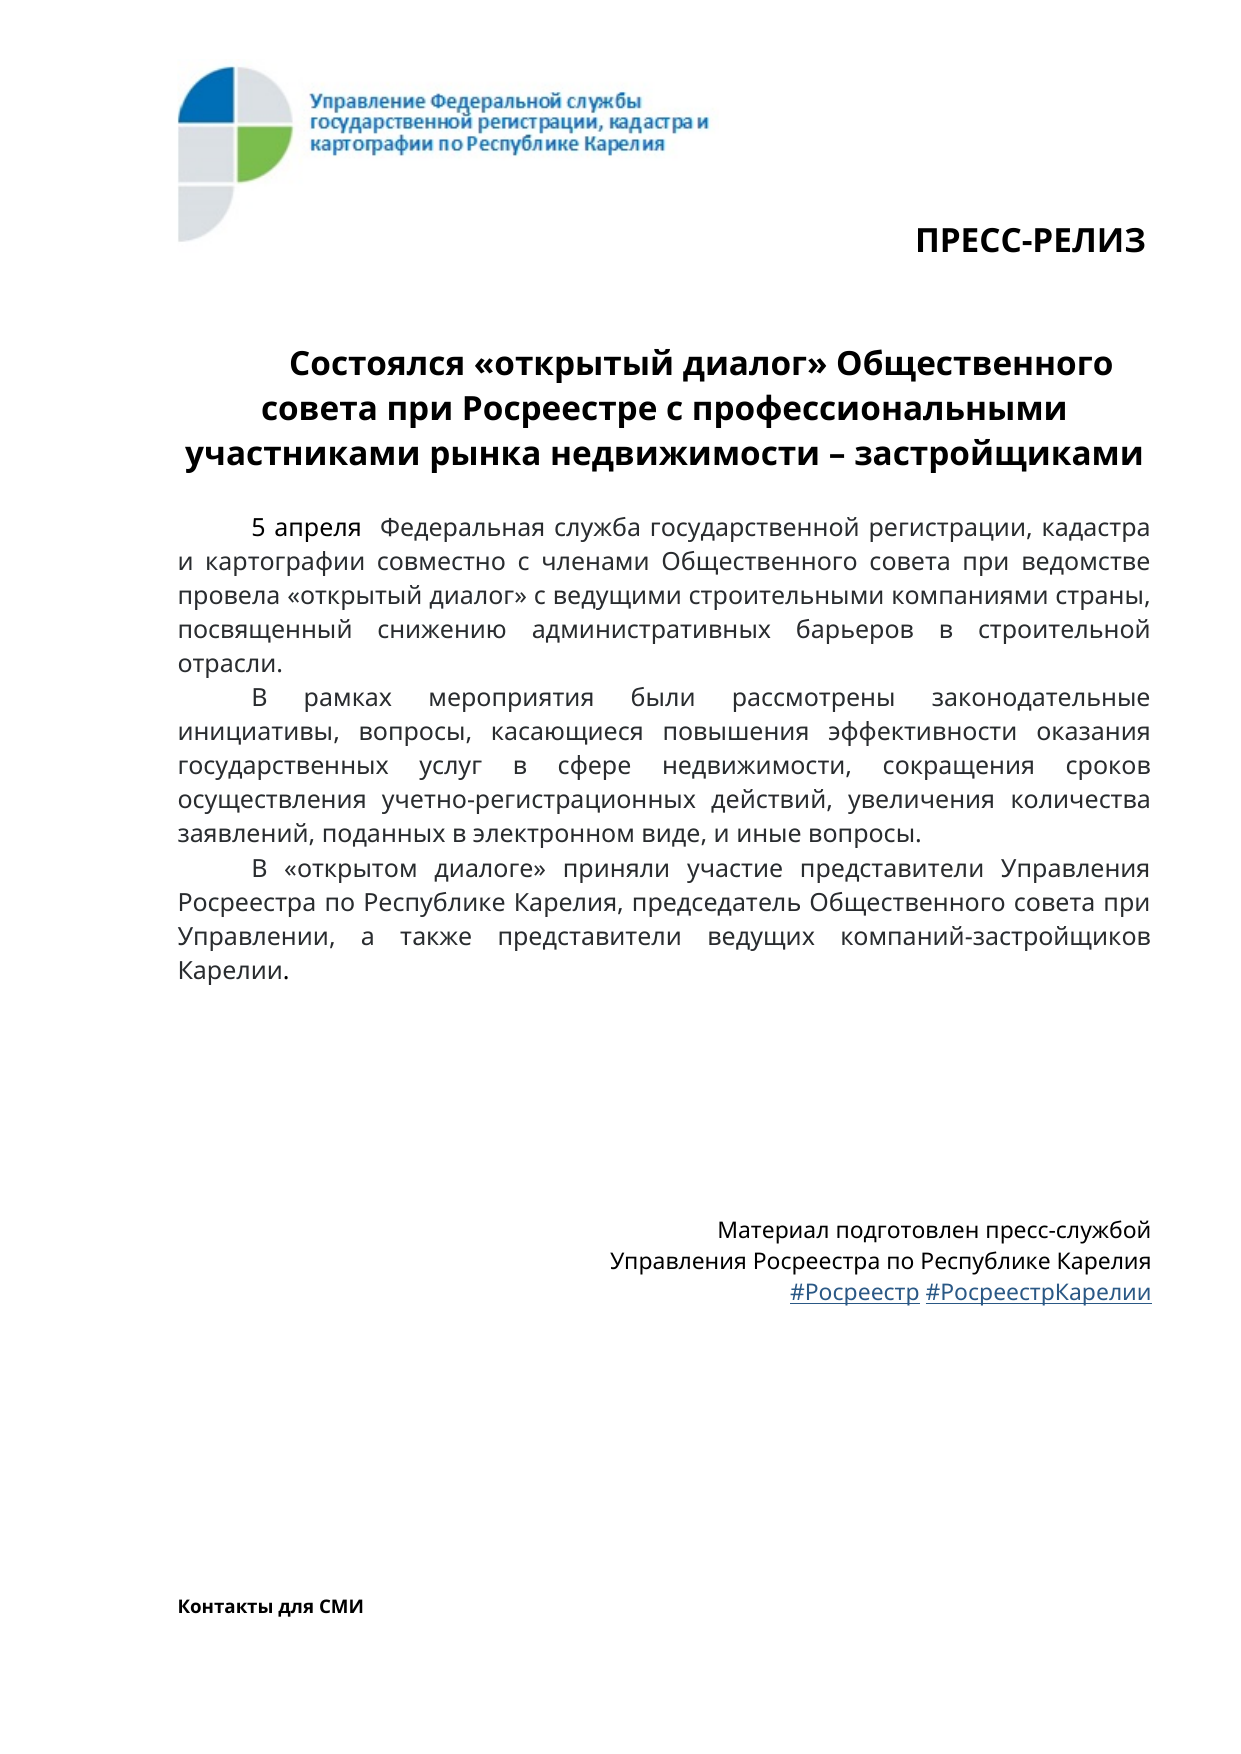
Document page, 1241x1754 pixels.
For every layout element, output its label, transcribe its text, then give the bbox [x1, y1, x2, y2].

text Материал подготовлен пресс-службой [177, 1214, 1152, 1245]
text Состоялся «открытый диалог» Общественного совета при Росреестре с профессиональными участниками рынка недвижимости – застройщиками [177, 339, 1152, 476]
text #Росреестр #РосреестрКарелии [925, 1276, 1152, 1303]
text #Росреестр #РосреестрКарелии [177, 1276, 920, 1307]
text Контакты для СМИ [177, 1594, 1152, 1619]
text В «открытом диалоге» приняли участие представители Управления Росреестра по Республике Карелия, председатель Общественного совета при Управлении, а также представители ведущих компаний-застройщиков Карелии. [177, 850, 1152, 986]
text 5 апреля Федеральная служба государственной регистрации, кадастра и картографии совместно с членами Общественного совета при ведомстве провела «открытый диалог» с ведущими строительными компаниями страны, посвященный снижению административных барьеров в строительной отрасли. [177, 509, 1152, 680]
text В рамках мероприятия были рассмотрены законодательные инициативы, вопросы, касающиеся повышения эффективности оказания государственных услуг в сфере недвижимости, сокращения сроков осуществления учетно-регистрационных действий, увеличения количества заявлений, поданных в электронном виде, и иные вопросы. [177, 680, 1152, 850]
text Управления Росреестра по Республике Карелия [177, 1245, 1152, 1276]
picture [177, 59, 720, 253]
